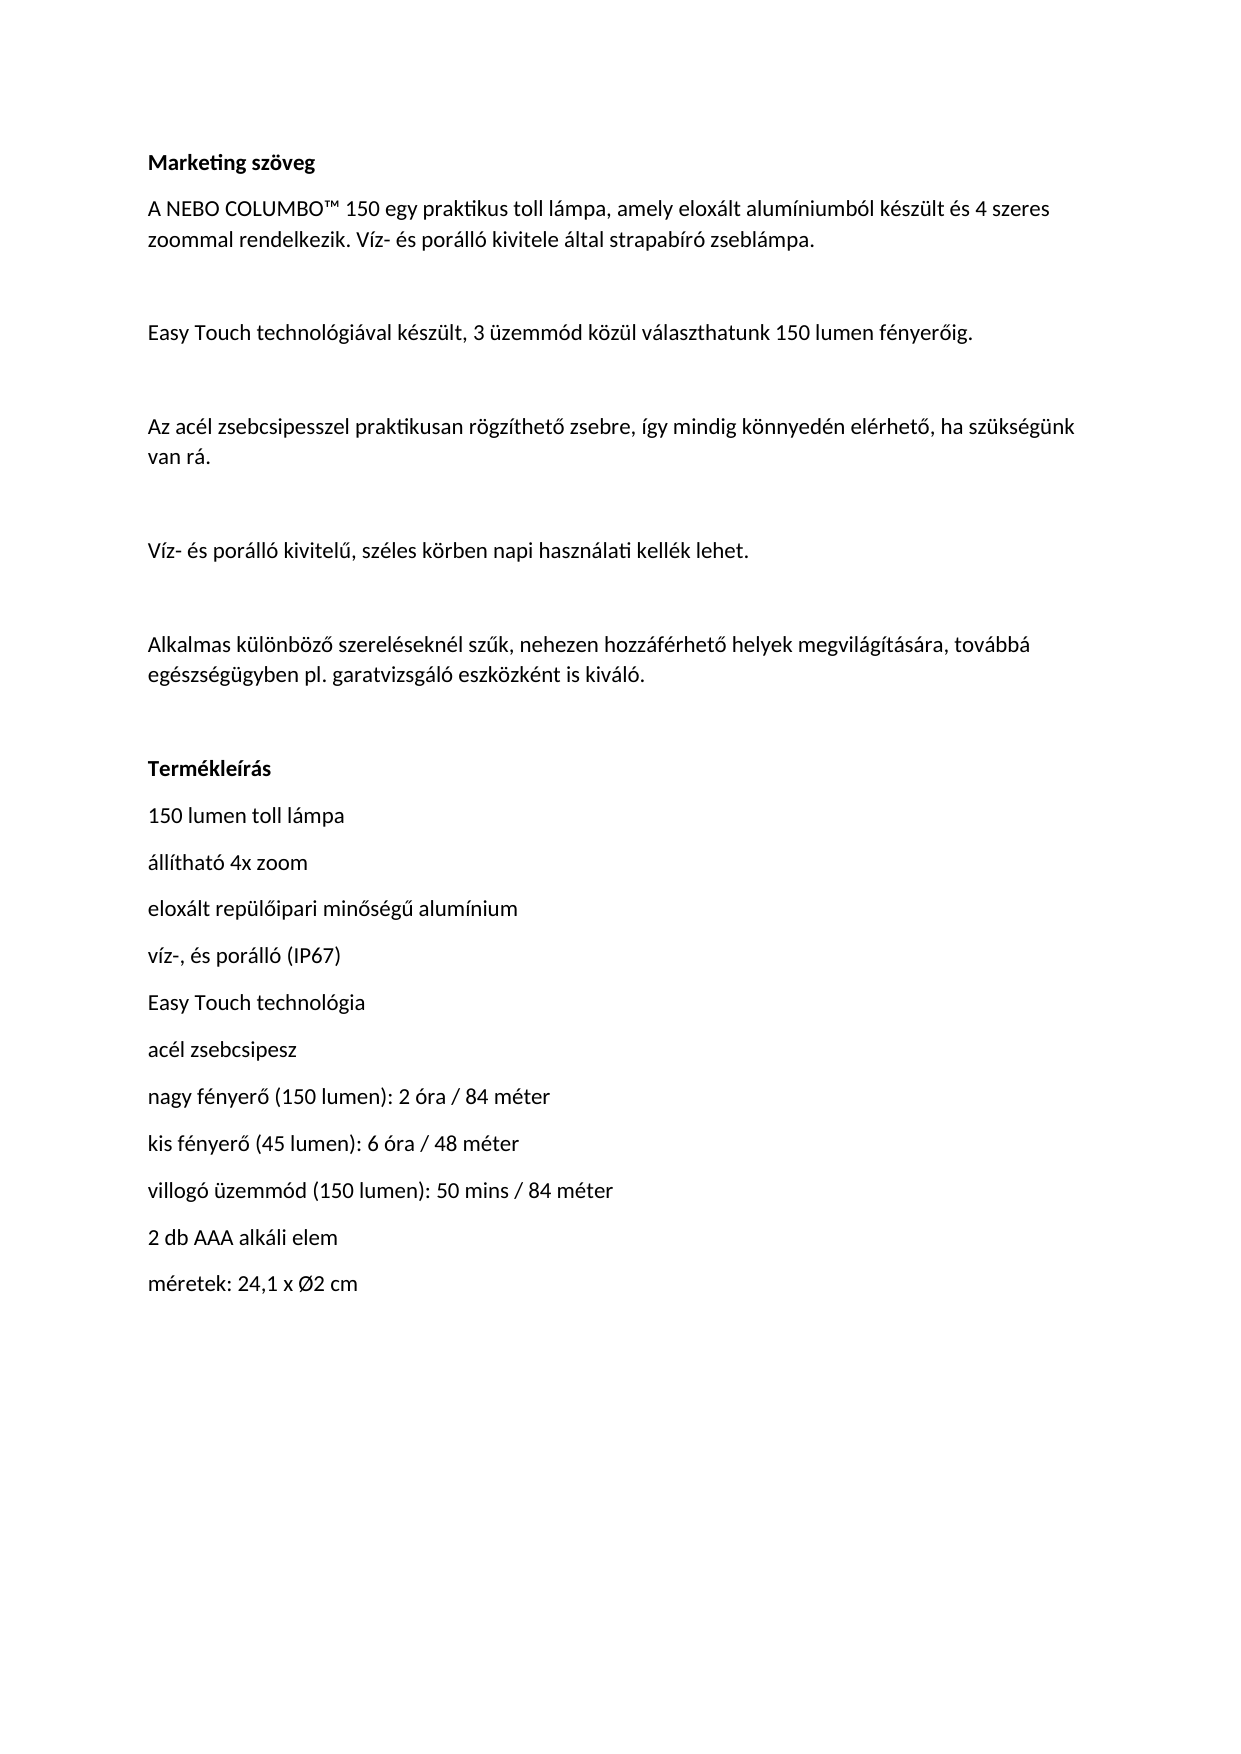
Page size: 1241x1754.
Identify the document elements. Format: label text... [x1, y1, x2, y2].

text acél zsebcsipesz [148, 1035, 1093, 1063]
text Termékleírás [148, 754, 1093, 782]
text eloxált repülőipari minőségű alumínium [148, 894, 1093, 922]
text Easy Touch technológiával készült, 3 üzemmód közül választhatunk 150 lumen fényerőig. [148, 318, 1093, 346]
text Marketing szöveg [148, 148, 1093, 176]
text Víz- és porálló kivitelű, széles körben napi használati kellék lehet. [148, 536, 1093, 564]
text állítható 4x zoom [148, 848, 1093, 876]
text 2 db AAA alkáli elem [148, 1223, 1093, 1251]
text Alkalmas különböző szereléseknél szűk, nehezen hozzáférhető helyek megvilágítására, továbbá egészségügyben pl. garatvizsgáló eszközként is kiváló. [148, 630, 1093, 688]
text villogó üzemmód (150 lumen): 50 mins / 84 méter [148, 1176, 1093, 1204]
text méretek: 24,1 x Ø2 cm [148, 1269, 1093, 1297]
text Az acél zsebcsipesszel praktikusan rögzíthető zsebre, így mindig könnyedén elérhető, ha szükségünk van rá. [148, 412, 1093, 470]
text 150 lumen toll lámpa [148, 801, 1093, 829]
text nagy fényerő (150 lumen): 2 óra / 84 méter [148, 1082, 1093, 1110]
text víz-, és porálló (IP67) [148, 941, 1093, 969]
text A NEBO COLUMBO™ 150 egy praktikus toll lámpa, amely eloxált alumíniumból készült és 4 szeres zoommal rendelkezik. Víz- és porálló kivitele által strapabíró zseblámpa. [148, 194, 1093, 253]
text kis fényerő (45 lumen): 6 óra / 48 méter [148, 1129, 1093, 1157]
text Easy Touch technológia [148, 988, 1093, 1016]
